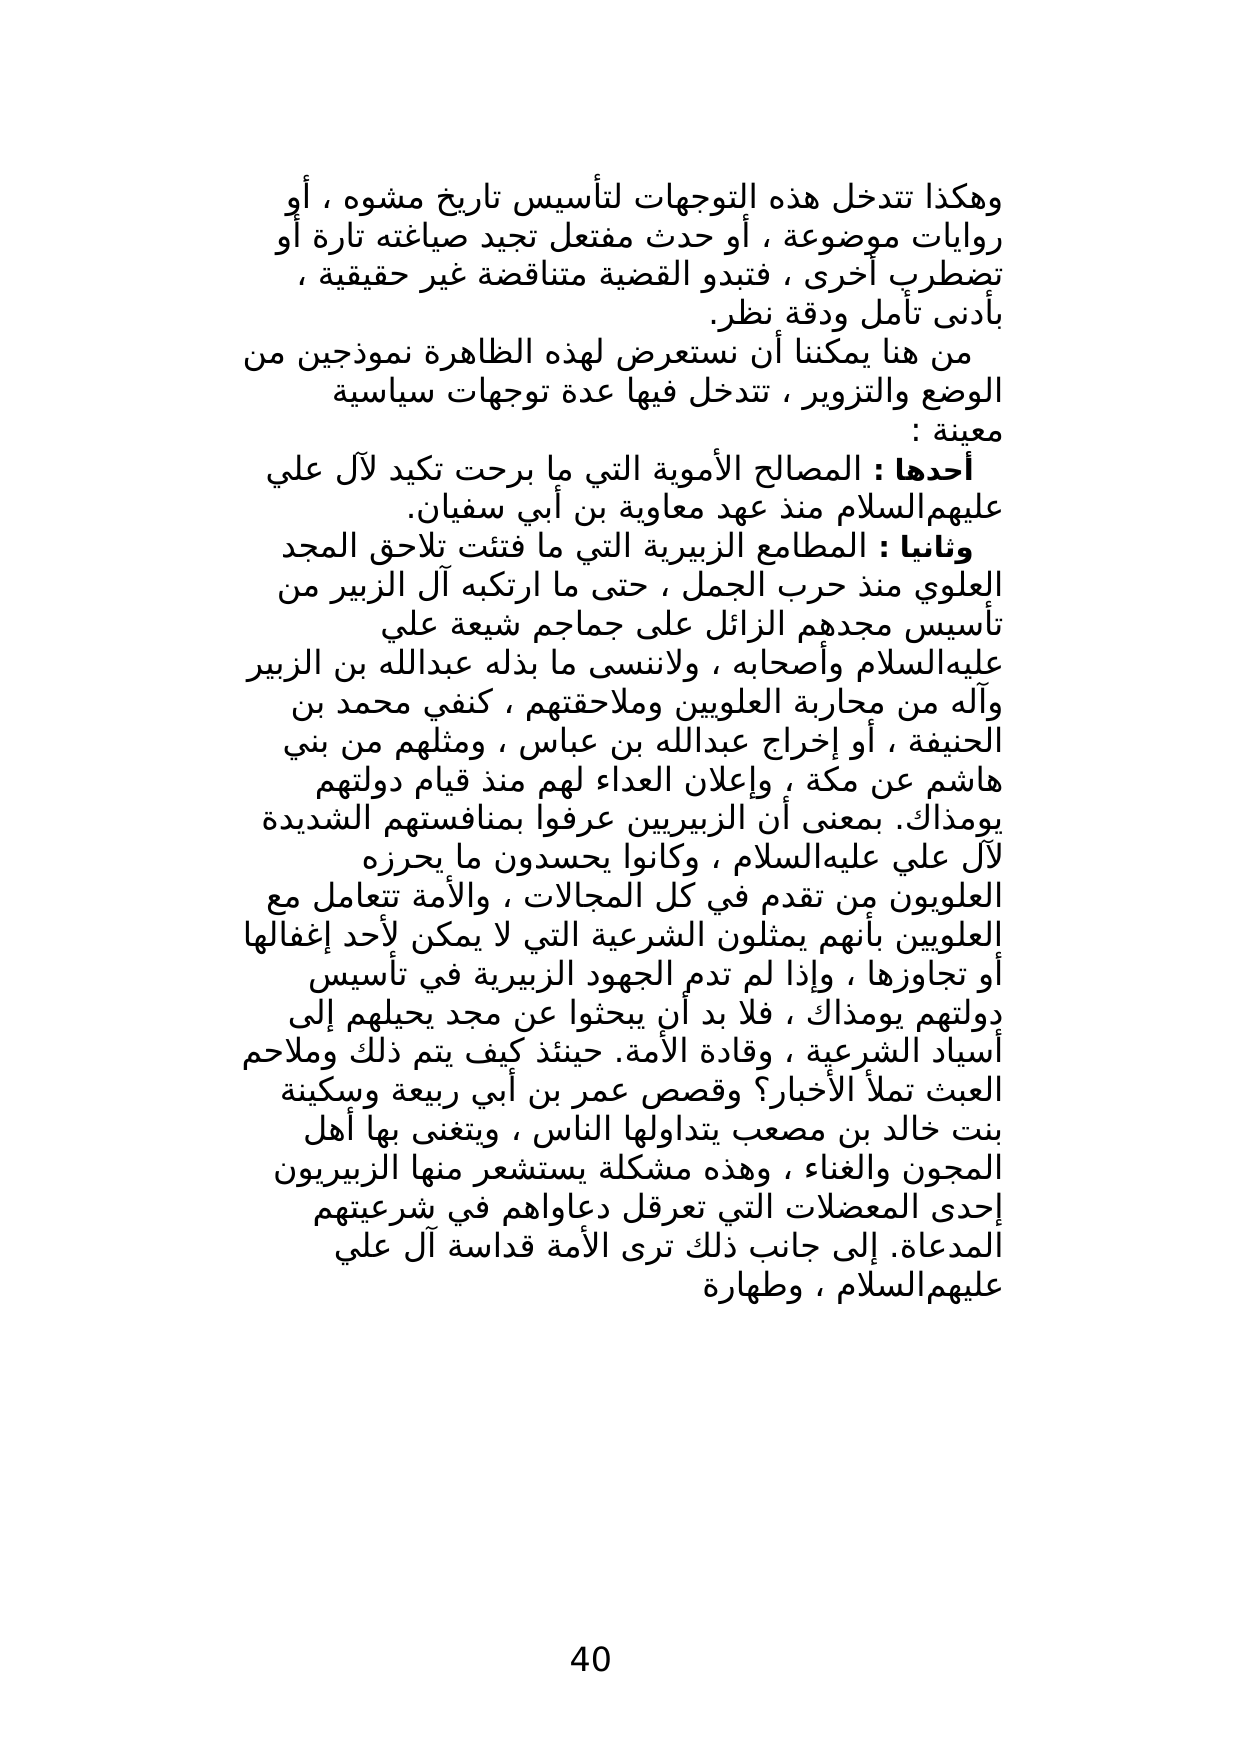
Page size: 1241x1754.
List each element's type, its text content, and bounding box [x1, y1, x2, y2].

text أحدها : المصالح الأموية التي ما برحت تكيد لآل علي عليهم‌السلام منذ عهد معاوية بن أبي سفيان. [236, 449, 1004, 527]
text وثانيا : المطامع الزبيرية التي ما فتئت تلاحق المجد العلوي منذ حرب الجمل ، حتى ما ارتكبه آل الزبير من تأسيس مجدهم الزائل على جماجم شيعة علي عليه‌السلام وأصحابه ، ولاننسى ما بذله عبدالله بن الزبير وآله من محاربة العلويين وملاحقتهم ، كنفي محمد بن الحنيفة ، أو إخراج عبدالله بن عباس ، ومثلهم من بني هاشم عن مكة ، وإعلان العداء لهم منذ قيام دولتهم يومذاك. بمعنى أن الزبيريين عرفوا بمنافستهم الشديدة لآل علي عليه‌السلام ، وكانوا يحسدون ما يحرزه العلويون من تقدم في كل المجالات ، والأمة تتعامل مع العلويين بأنهم يمثلون الشرعية التي لا يمكن لأحد إغفالها أو تجاوزها ، وإذا لم تدم الجهود الزبيرية في تأسيس دولتهم يومذاك ، فلا بد أن يبحثوا عن مجد يحيلهم إلى أسياد الشرعية ، وقادة الأمة. حينئذ كيف يتم ذلك وملاحم العبث تملأ الأخبار؟ وقصص عمر بن أبي ربيعة وسكينة بنت خالد بن مصعب يتداولها الناس ، ويتغنى بها أهل المجون والغناء ، وهذه مشكلة يستشعر منها الزبيريون إحدى المعضلات التي تعرقل دعاواهم في شرعيتهم المدعاة. إلى جانب ذلك ترى الأمة قداسة آل علي عليهم‌السلام ، وطهارة [236, 527, 1004, 1304]
text من هنا يمكننا أن نستعرض لهذه الظاهرة نموذجين من الوضع والتزوير ، تتدخل فيها عدة توجهات سياسية معينة : [236, 333, 1004, 449]
text وهكذا تتدخل هذه التوجهات لتأسيس تاريخ مشوه ، أو روايات موضوعة ، أو حدث مفتعل تجيد صياغته تارة أو تضطرب أخرى ، فتبدو القضية متناقضة غير حقيقية ، بأدنى تأمل ودقة نظر. [236, 177, 1004, 333]
